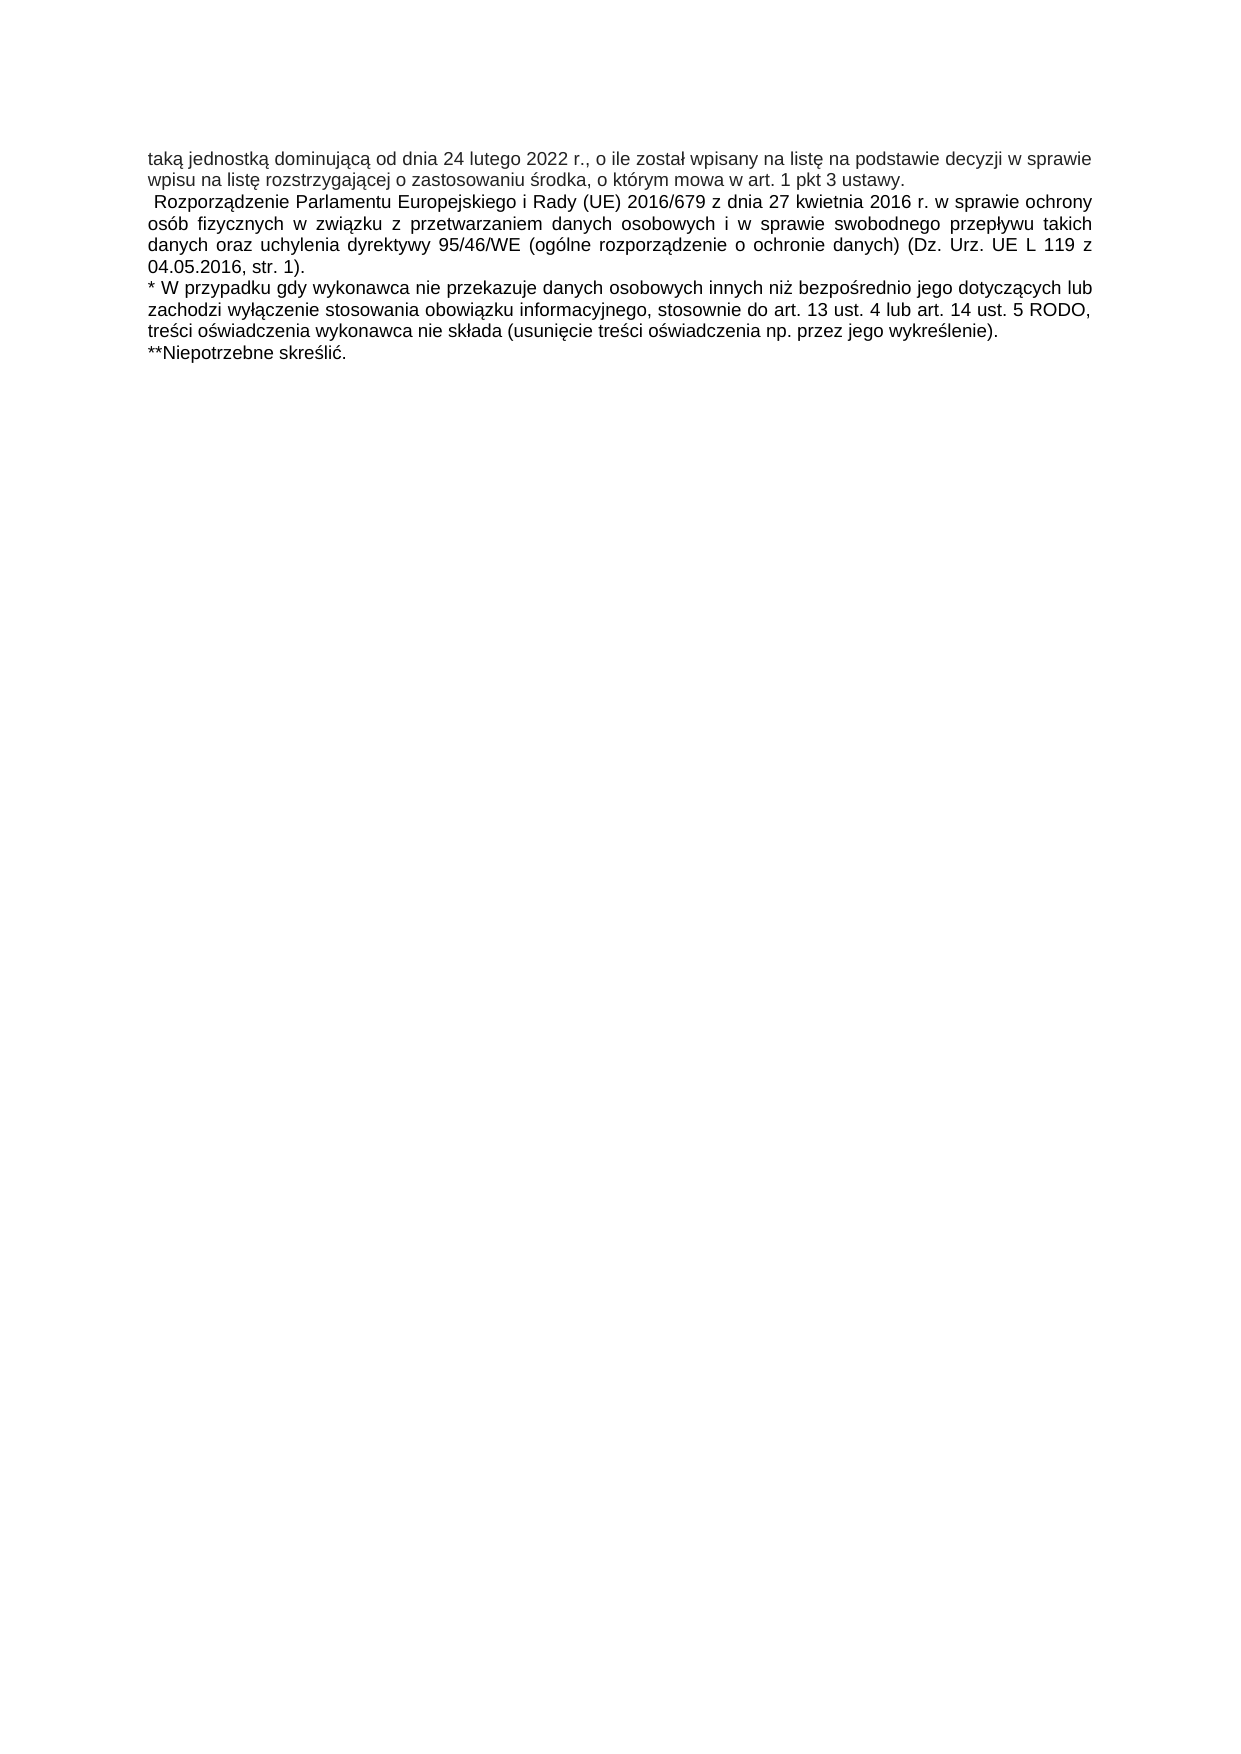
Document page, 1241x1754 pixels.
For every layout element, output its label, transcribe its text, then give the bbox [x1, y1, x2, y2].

text **Niepotrzebne skreślić. [148, 342, 1093, 363]
text Rozporządzenie Parlamentu Europejskiego i Rady (UE) 2016/679 z dnia 27 kwietnia 2016 r. w sprawie ochrony osób fizycznych w związku z przetwarzaniem danych osobowych i w sprawie swobodnego przepływu takich danych oraz uchylenia dyrektywy 95/46/WE (ogólne rozporządzenie o ochronie danych) (Dz. Urz. UE L 119 z 04.05.2016, str. 1). [148, 191, 1093, 277]
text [148, 148, 1093, 191]
text * W przypadku gdy wykonawca nie przekazuje danych osobowych innych niż bezpośrednio jego dotyczących lub zachodzi wyłączenie stosowania obowiązku informacyjnego, stosownie do art. 13 ust. 4 lub art. 14 ust. 5 RODO, treści oświadczenia wykonawca nie składa (usunięcie treści oświadczenia np. przez jego wykreślenie). [148, 277, 1093, 342]
